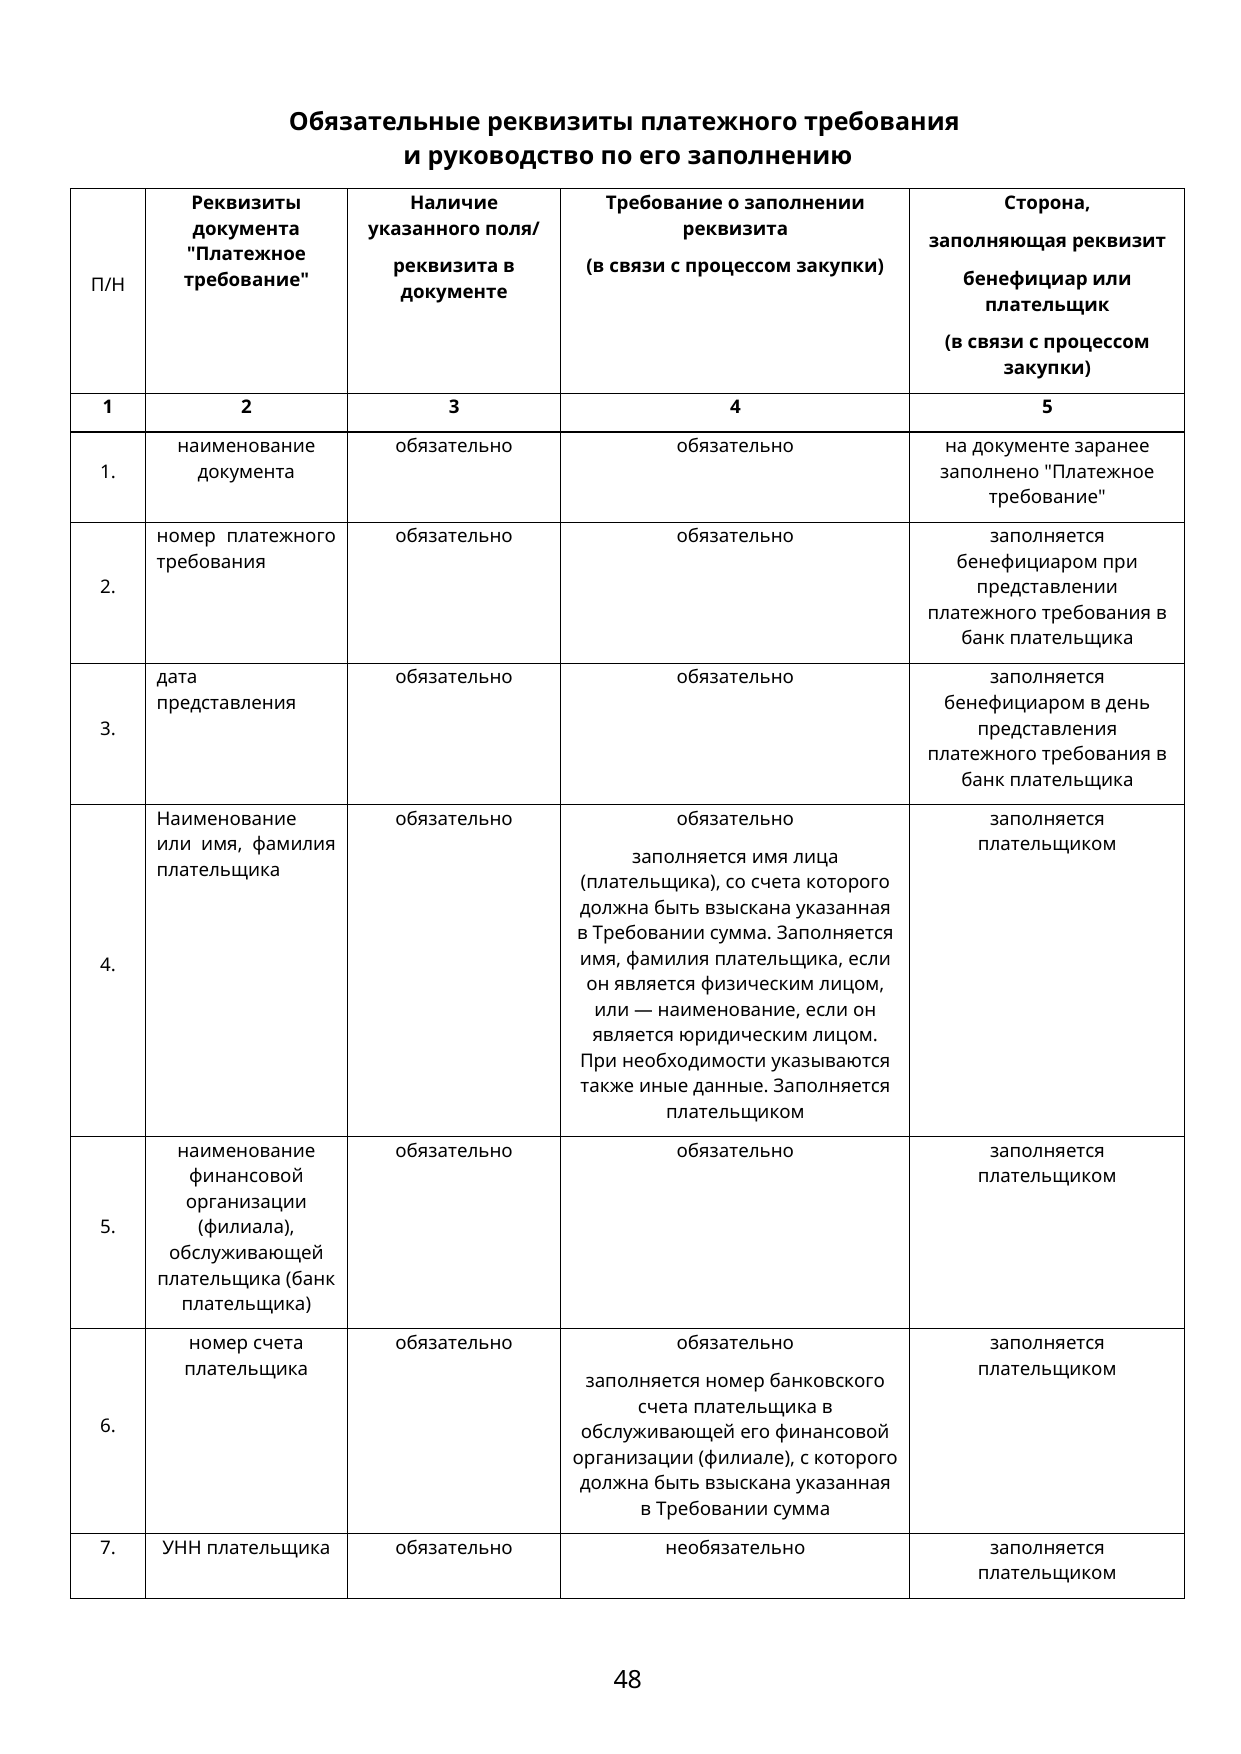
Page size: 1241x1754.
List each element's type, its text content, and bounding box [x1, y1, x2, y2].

text Обязательные реквизиты платежного требования и руководство по его заполнению [133, 103, 1122, 172]
table_cell заполняется плательщиком [910, 1137, 1184, 1328]
table_cell обязательно [348, 1329, 560, 1533]
table_cell обязательно [348, 1534, 560, 1598]
table_cell обязательно [348, 805, 560, 1136]
table_cell заполняется бенефициаром при представлении платежного требования в банк плательщика [910, 523, 1184, 663]
table_cell обязательно [348, 523, 560, 663]
table_cell 7. [71, 1534, 145, 1598]
table_cell 2. [71, 523, 145, 663]
table_cell наименование финансовой организации (филиала), обслуживающей плательщика (банк плательщика) [146, 1137, 347, 1328]
table_cell обязательно [561, 523, 909, 663]
table_cell заполняется плательщиком [910, 1329, 1184, 1533]
table_header Наличие указанного поля/ реквизита в документе [348, 189, 560, 392]
table_cell заполняется плательщиком [910, 805, 1184, 1136]
table_cell 5. [71, 1137, 145, 1328]
table_header Сторона, заполняющая реквизит бенефициар или плательщик (в связи с процессом закупки) [910, 189, 1184, 392]
table_cell УНН плательщика [146, 1534, 347, 1598]
table_cell номер платежного требования [146, 523, 347, 663]
table_cell 4 [561, 394, 909, 431]
table_cell дата представления [146, 664, 347, 804]
table_cell номер счета плательщика [146, 1329, 347, 1533]
table_cell 6. [71, 1329, 145, 1533]
table_cell обязательно заполняется номер банковского счета плательщика в обслуживающей его финансовой организации (филиале), с которого должна быть взыскана указанная в Требовании сумма [561, 1329, 909, 1533]
table_cell заполняется бенефициаром в день представления платежного требования в банк плательщика [910, 664, 1184, 804]
table_cell обязательно заполняется имя лица (плательщика), со счета которого должна быть взыскана указанная в Требовании сумма. Заполняется имя, фамилия плательщика, если он является физическим лицом, или — наименование, если он является юридическим лицом. При необходимости указываются также иные данные. Заполняется плательщиком [561, 805, 909, 1136]
table_cell обязательно [561, 1137, 909, 1328]
table_cell 4. [71, 805, 145, 1136]
table_cell обязательно [348, 1137, 560, 1328]
table_cell обязательно [561, 433, 909, 522]
table_header Реквизиты документа "Платежное требование" [146, 189, 347, 392]
table_cell обязательно [348, 433, 560, 522]
table_cell 3 [348, 394, 560, 431]
table_cell обязательно [348, 664, 560, 804]
table_cell заполняется плательщиком [910, 1534, 1184, 1598]
table_cell 1 [71, 394, 145, 431]
table_cell 1. [71, 433, 145, 522]
table_cell наименование документа [146, 433, 347, 522]
table_header П/Н [71, 189, 145, 392]
table_cell 3. [71, 664, 145, 804]
table_cell 2 [146, 394, 347, 431]
table_cell Наименование или имя, фамилия плательщика [146, 805, 347, 1136]
table_cell обязательно [561, 664, 909, 804]
table_cell на документе заранее заполнено "Платежное требование" [910, 433, 1184, 522]
table_header Требование о заполнении реквизита (в связи с процессом закупки) [561, 189, 909, 392]
table_cell 5 [910, 394, 1184, 431]
